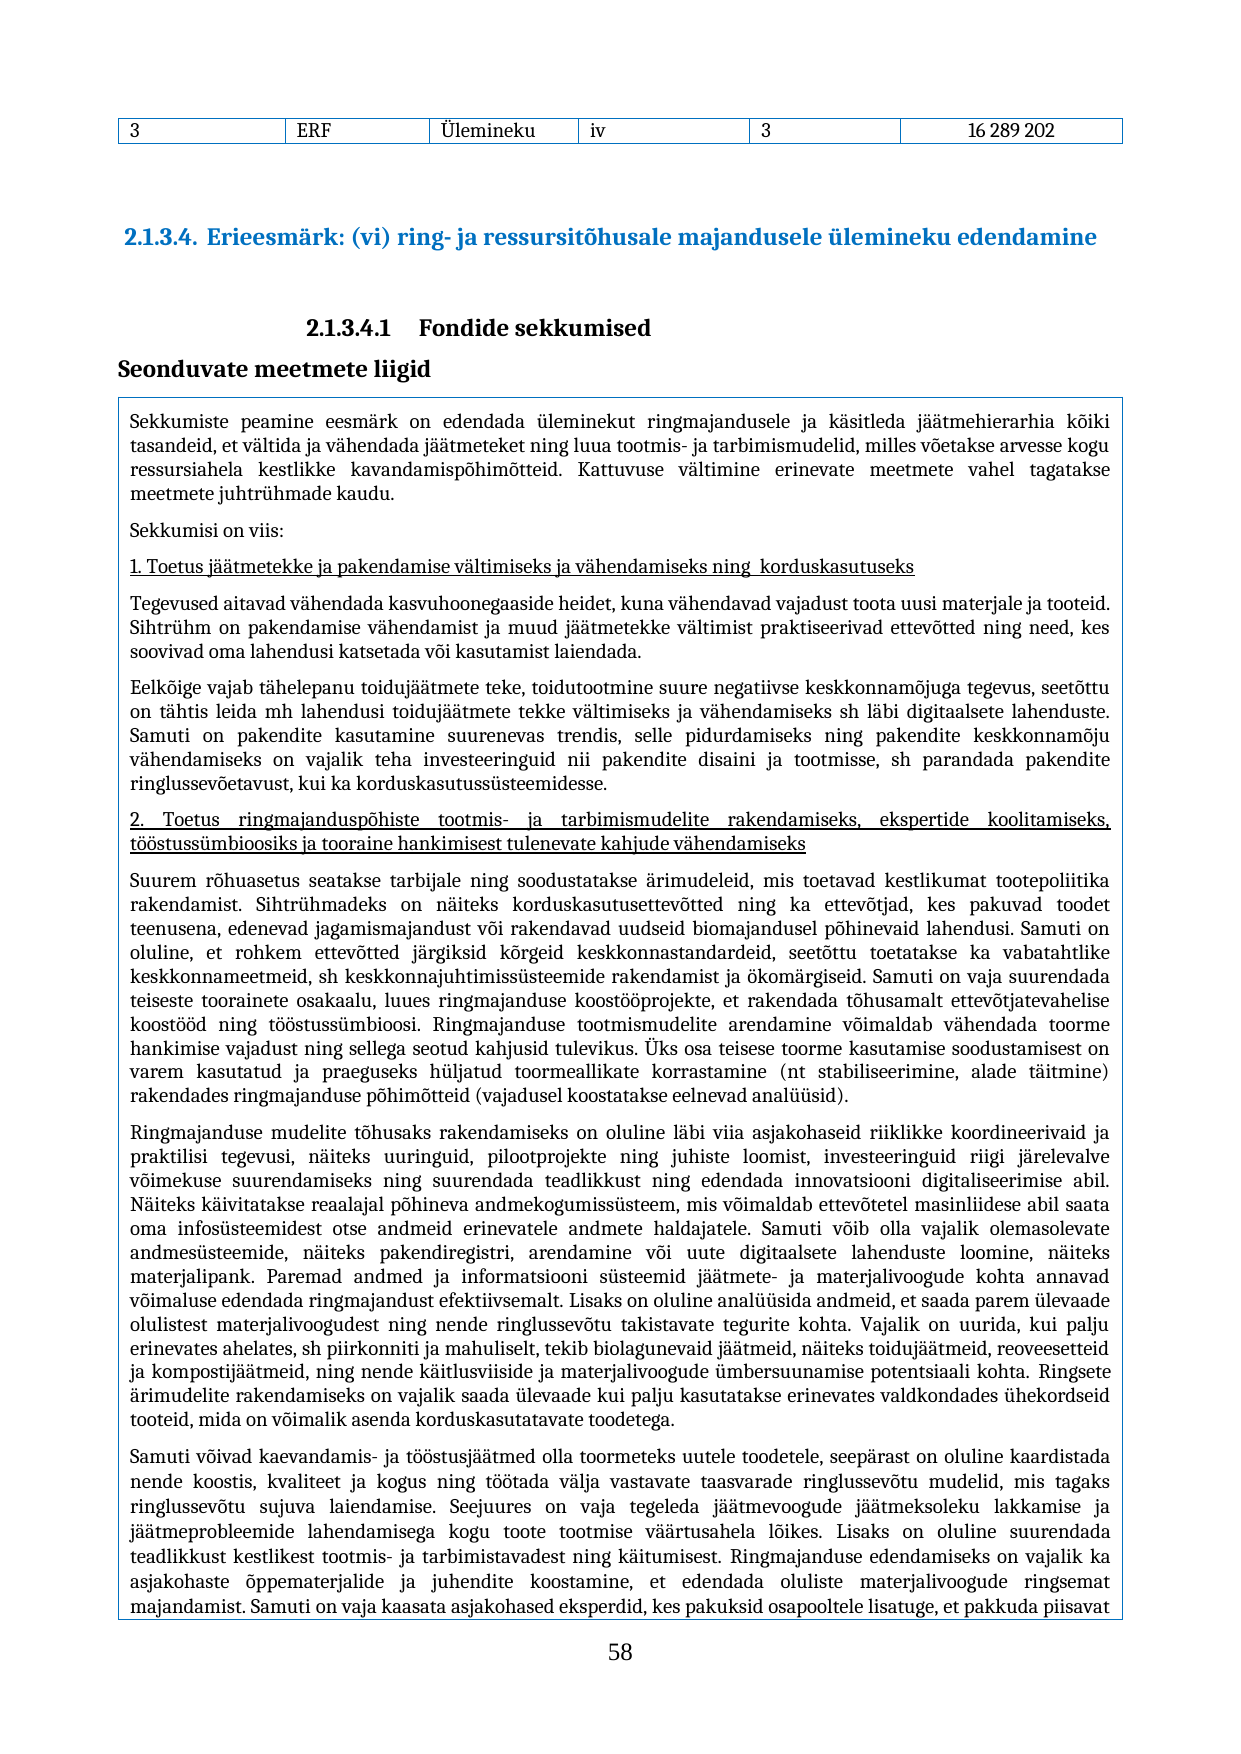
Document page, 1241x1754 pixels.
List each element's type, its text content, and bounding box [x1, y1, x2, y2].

table_cell 3 [750, 119, 900, 143]
table_cell 16 289 202 [901, 119, 1122, 143]
table_cell Ülemineku [430, 119, 578, 143]
text Seonduvate meetmete liigid [118, 355, 1122, 384]
subtitle Erieesmärk: (vi) ring- ja ressursitõhusale majandusele ülemineku edendamine [124, 223, 1122, 252]
table_cell ERF [286, 119, 429, 143]
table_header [119, 398, 1122, 1619]
table_cell 3 [119, 119, 285, 143]
subtitle Fondide sekkumised [306, 314, 1122, 343]
table_cell iv [579, 119, 749, 143]
